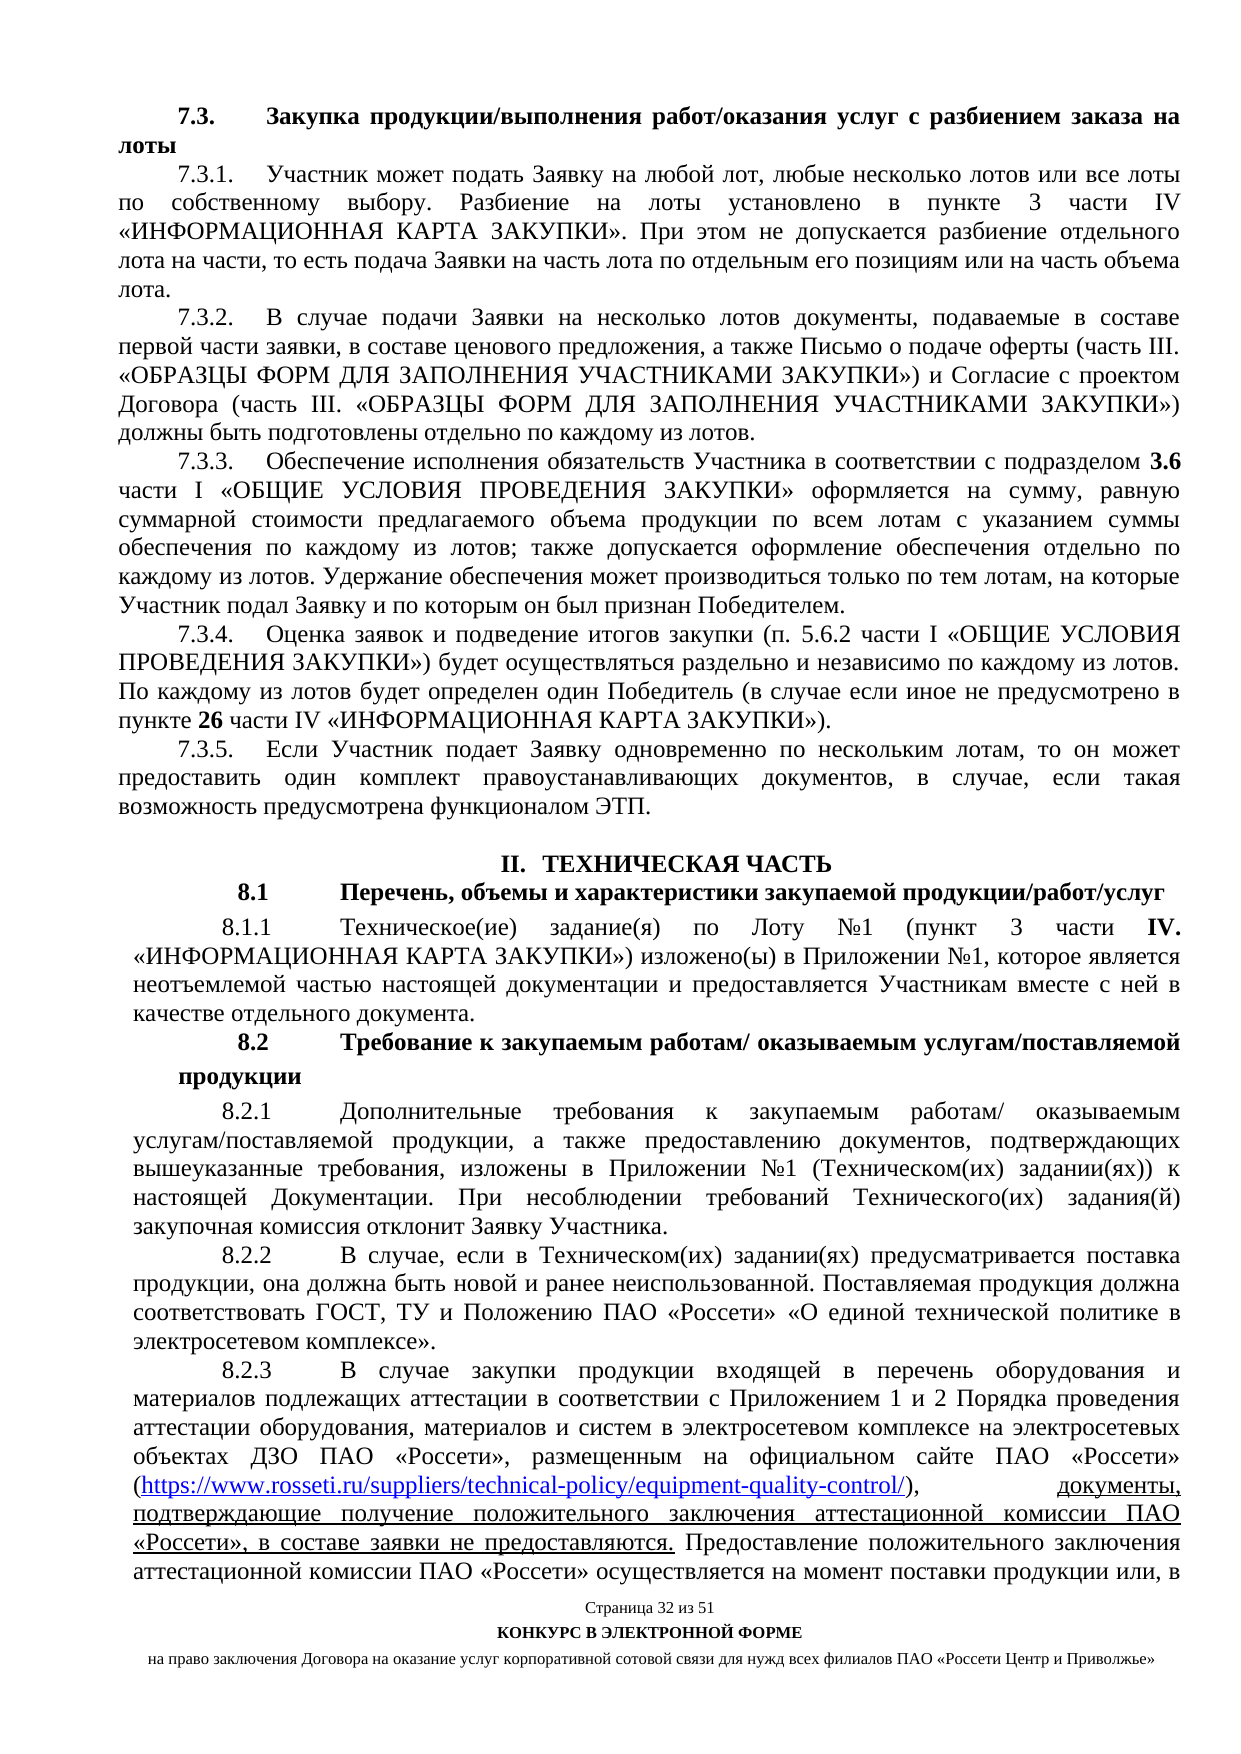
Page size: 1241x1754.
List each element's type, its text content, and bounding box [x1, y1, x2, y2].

subtitle ТЕХНИЧЕСКАЯ ЧАСТЬ [118, 849, 1181, 877]
subtitle Техническое(ие) задание(я) по Лоту №1 (пункт 3 части IV. «ИНФОРМАЦИОННАЯ КАРТА ЗАКУПКИ») изложено(ы) в Приложении №1, которое является неотъемлемой частью настоящей документации и предоставляется Участникам вместе с ней в качестве отдельного документа. [133, 912, 1181, 1027]
subtitle Требование к закупаемым работам/ оказываемым услугам/поставляемой продукции [178, 1027, 1181, 1090]
subtitle Дополнительные требования к закупаемым работам/ оказываемым услугам/поставляемой продукции, а также предоставлению документов, подтверждающих вышеуказанные требования, изложены в Приложении №1 (Техническом(их) задании(ях)) к настоящей Документации. При несоблюдении требований Технического(их) задания(й) закупочная комиссия отклонит Заявку Участника. [133, 1096, 1181, 1240]
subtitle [133, 1525, 1181, 1585]
subtitle Обеспечение исполнения обязательств Участника в соответствии с подразделом 3.6 части I «ОБЩИЕ УСЛОВИЯ ПРОВЕДЕНИЯ ЗАКУПКИ» оформляется на сумму, равную суммарной стоимости предлагаемого объема продукции по всем лотам с указанием суммы обеспечения по каждому из лотов; также допускается оформление обеспечения отдельно по каждому из лотов. Удержание обеспечения может производиться только по тем лотам, на которые Участник подал Заявку и по которым он был признан Победителем. [118, 446, 1181, 619]
subtitle Если Участник подает Заявку одновременно по нескольким лотам, то он может предоставить один комплект правоустанавливающих документов, в случае, если такая возможность предусмотрена функционалом ЭТП. [118, 734, 1181, 820]
subtitle В случае, если в Техническом(их) задании(ях) предусматривается поставка продукции, она должна быть новой и ранее неиспользованной. Поставляемая продукция должна соответствовать ГОСТ, ТУ и Положению ПАО «Россети» «О единой технической политике в электросетевом комплексе». [133, 1240, 1181, 1355]
subtitle Участник может подать Заявку на любой лот, любые несколько лотов или все лоты по собственному выбору. Разбиение на лоты установлено в пункте 3 части IV «ИНФОРМАЦИОННАЯ КАРТА ЗАКУПКИ». При этом не допускается разбиение отдельного лота на части, то есть подача Заявки на часть лота по отдельным его позициям или на часть объема лота. [118, 159, 1181, 302]
subtitle В случае подачи Заявки на несколько лотов документы, подаваемые в составе первой части заявки, в составе ценового предложения, а также Письмо о подаче оферты (часть III. «ОБРАЗЦЫ ФОРМ ДЛЯ ЗАПОЛНЕНИЯ УЧАСТНИКАМИ ЗАКУПКИ») и Согласие с проектом Договора (часть III. «ОБРАЗЦЫ ФОРМ ДЛЯ ЗАПОЛНЕНИЯ УЧАСТНИКАМИ ЗАКУПКИ») должны быть подготовлены отдельно по каждому из лотов. [118, 302, 1181, 446]
subtitle Перечень, объемы и характеристики закупаемой продукции/работ/услуг [178, 877, 1181, 906]
subtitle Закупка продукции/выполнения работ/оказания услуг с разбиением заказа на лоты [118, 101, 1181, 159]
subtitle Оценка заявок и подведение итогов закупки (п. 5.6.2 части I «ОБЩИЕ УСЛОВИЯ ПРОВЕДЕНИЯ ЗАКУПКИ») будет осуществляться раздельно и независимо по каждому из лотов. По каждому из лотов будет определен один Победитель (в случае если иное не предусмотрено в пункте 26 части IV «ИНФОРМАЦИОННАЯ КАРТА ЗАКУПКИ»). [118, 619, 1181, 734]
